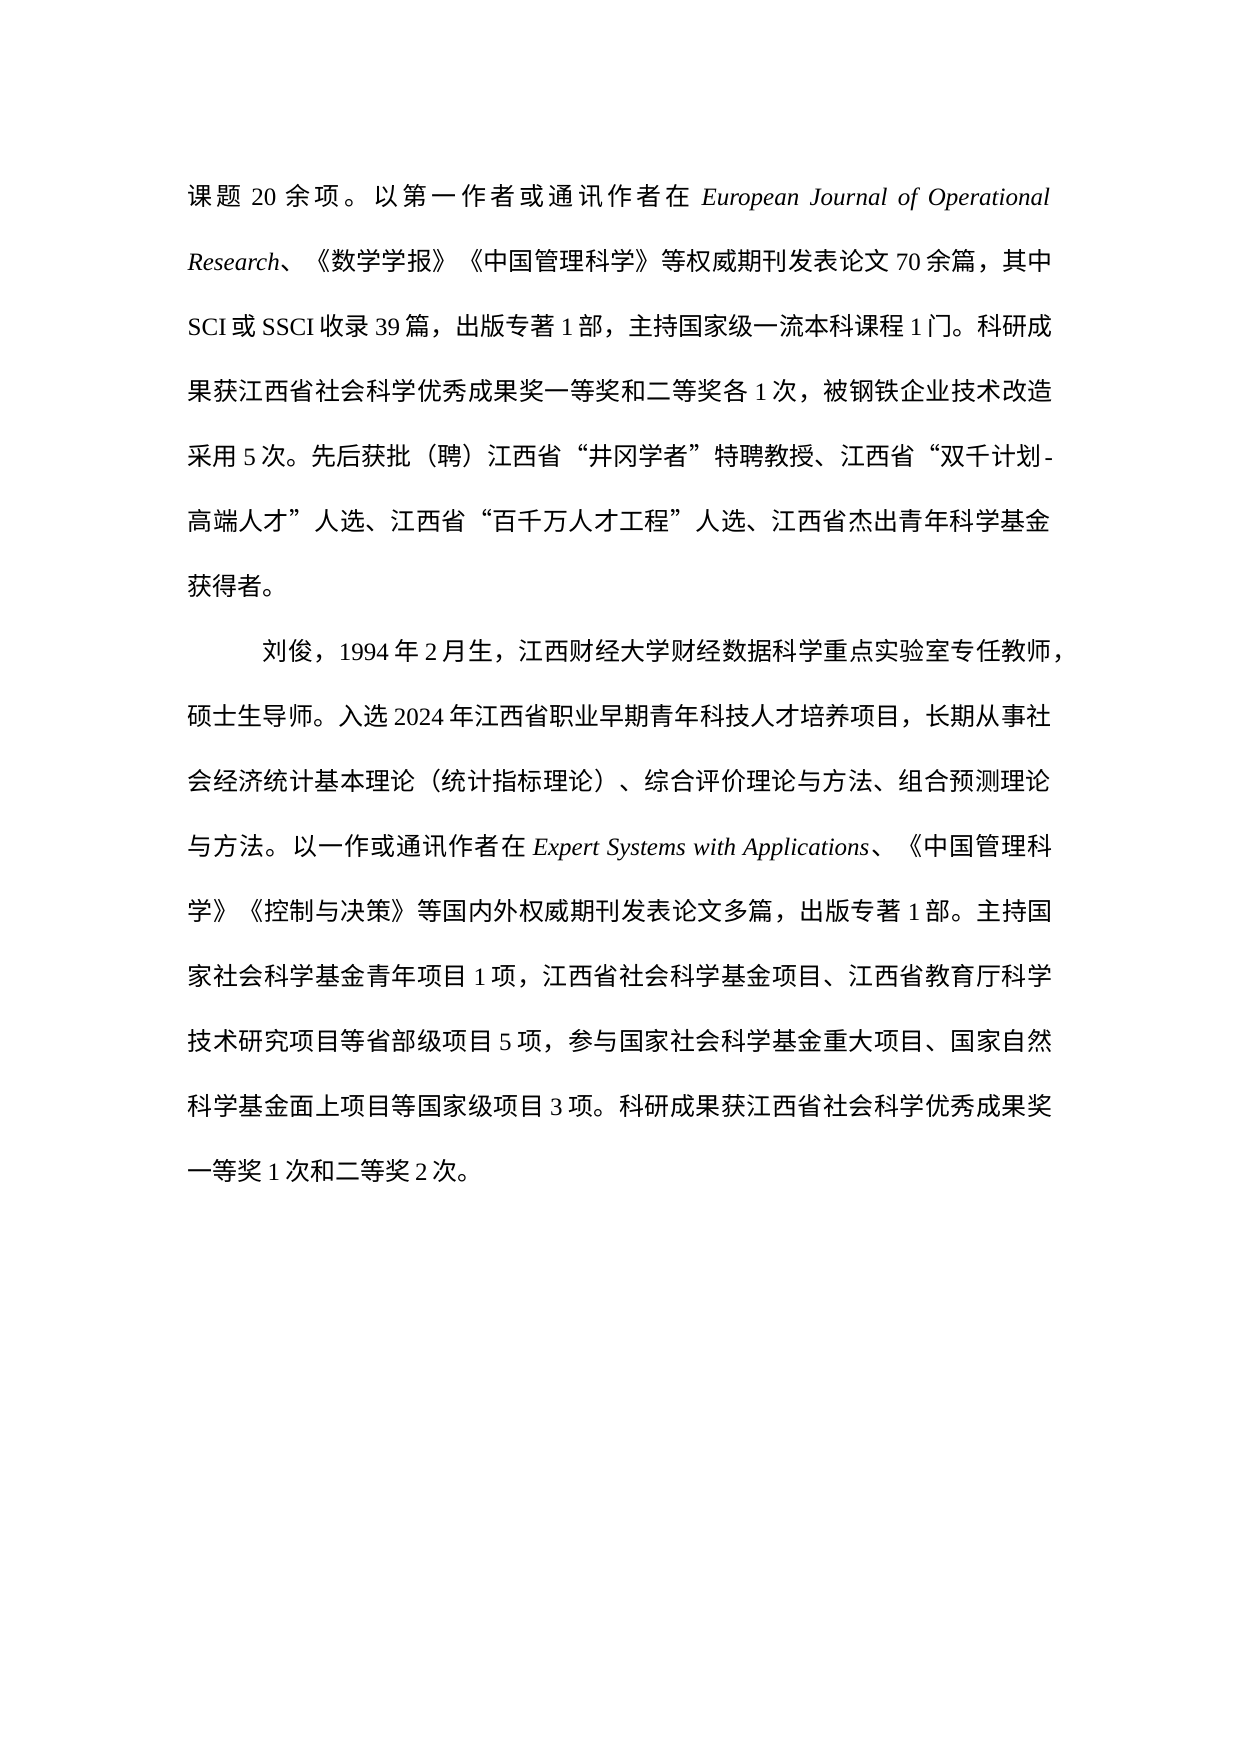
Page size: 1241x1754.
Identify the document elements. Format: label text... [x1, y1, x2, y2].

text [187, 162, 1053, 617]
text 刘俊，1994年2月生，江西财经大学财经数据科学重点实验室专任教师，硕士生导师。入选2024年江西省职业早期青年科技人才培养项目，长期从事社会经济统计基本理论（统计指标理论）、综合评价理论与方法、组合预测理论与方法。以一作或通讯作者在Expert Systems with Applications、《中国管理科学》《控制与决策》等国内外权威期刊发表论文多篇，出版专著1部。主持国家社会科学基金青年项目1项，江西省社会科学基金项目、江西省教育厅科学技术研究项目等省部级项目5项，参与国家社会科学基金重大项目、国家自然科学基金面上项目等国家级项目3项。科研成果获江西省社会科学优秀成果奖一等奖1次和二等奖2次。 [187, 617, 1053, 1202]
